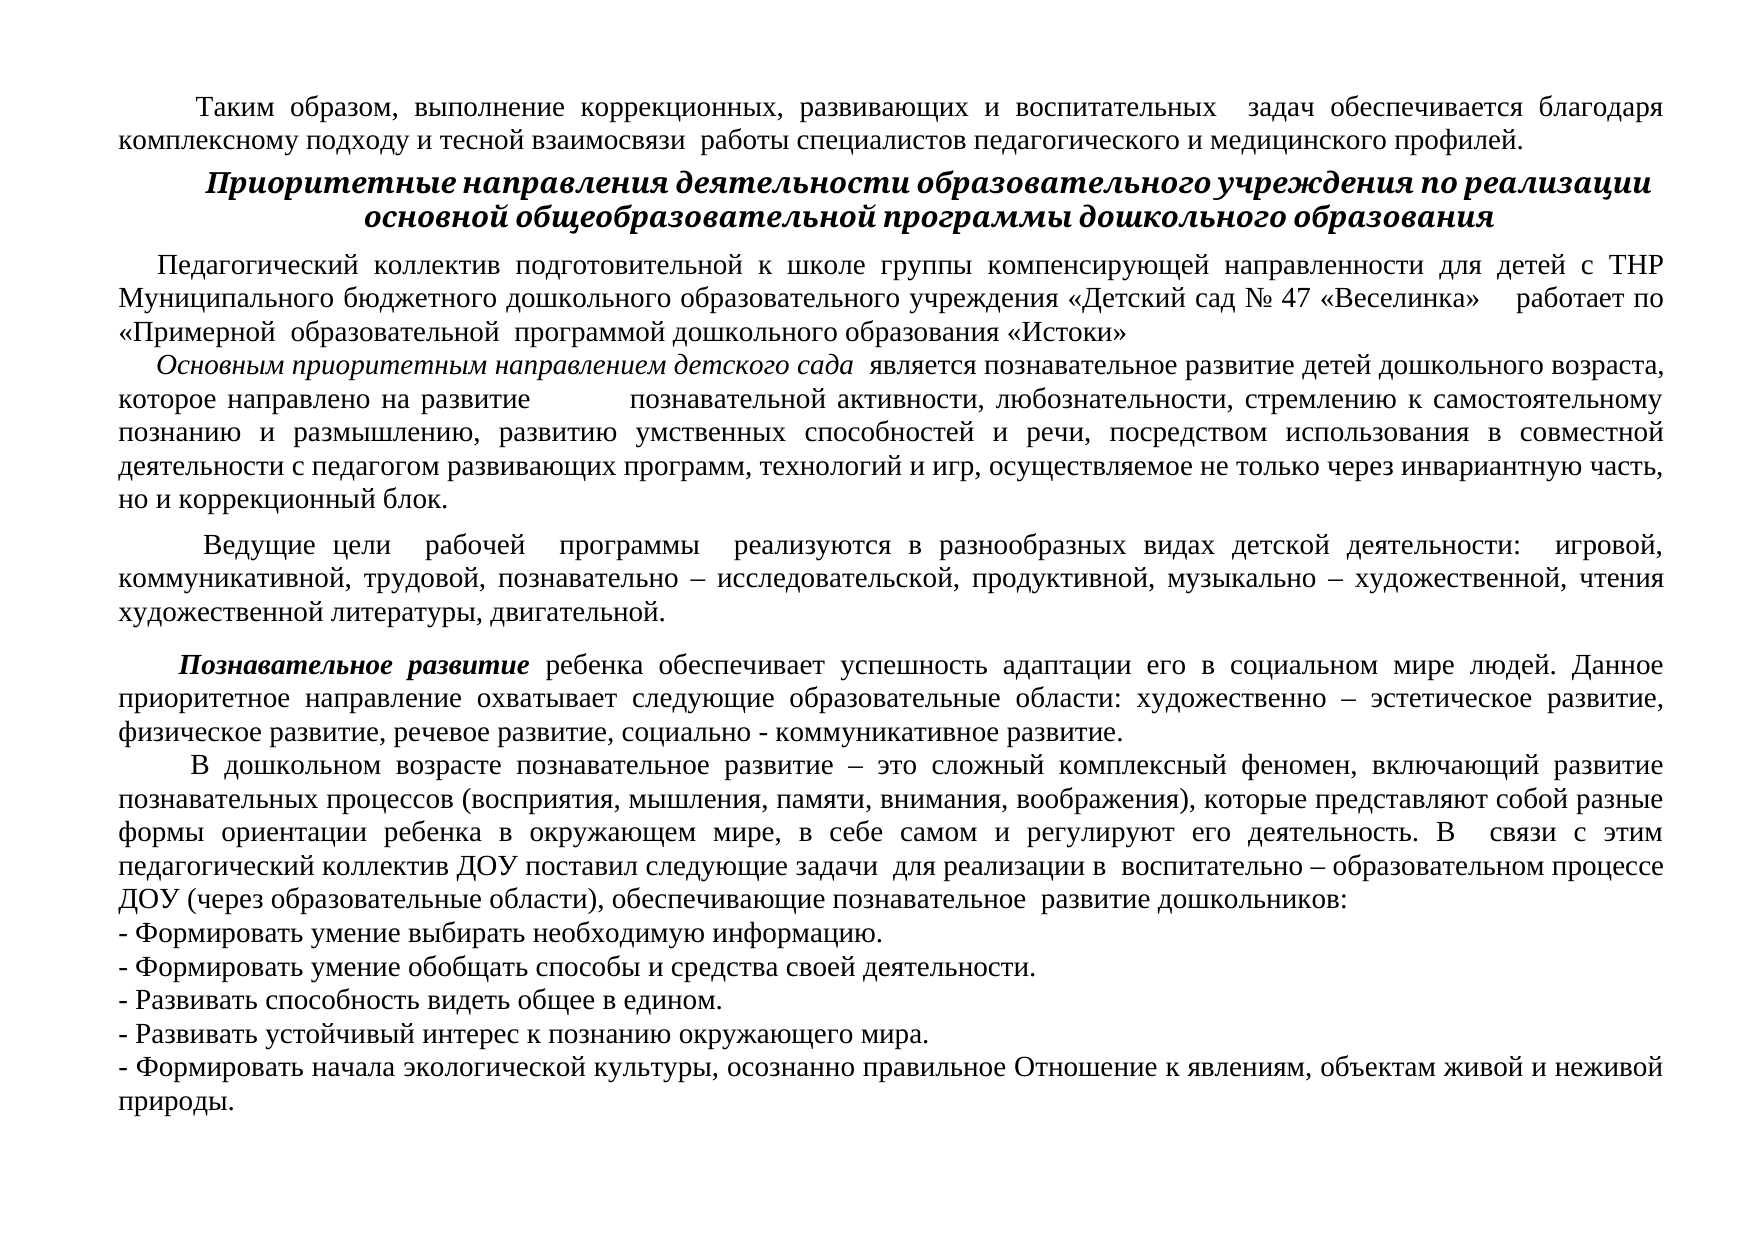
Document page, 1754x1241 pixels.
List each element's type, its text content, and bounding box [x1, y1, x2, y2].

text - Формировать умение обобщать способы и средства своей деятельности. [118, 949, 1665, 982]
text В дошкольном возрасте познавательное развитие – это сложный комплексный феномен, включающий развитие познавательных процессов (восприятия, мышления, памяти, внимания, воображения), которые представляют собой разные формы ориентации ребенка в окружающем мире, в себе самом и регулируют его деятельность. В связи с этим педагогический коллектив ДОУ поставил следующие задачи для реализации в воспитательно – образовательном процессе ДОУ (через образовательные области), обеспечивающие познавательное развитие дошкольников: [118, 747, 1665, 915]
text Основным приоритетным направлением детского сада является познавательное развитие детей дошкольного возраста, которое направлено на развитие познавательной активности, любознательности, стремлению к самостоятельному познанию и размышлению, развитию умственных способностей и речи, посредством использования в совместной деятельности с педагогом развивающих программ, технологий и игр, осуществляемое не только через инвариантную часть, но и коррекционный блок. [118, 347, 1665, 515]
text Педагогический коллектив подготовительной к школе группы компенсирующей направленности для детей с ТНР Муниципального бюджетного дошкольного образовательного учреждения «Детский сад № 47 «Веселинка» работает по «Примерной образовательной программой дошкольного образования «Истоки» [118, 247, 1665, 347]
text Ведущие цели рабочей программы реализуются в разнообразных видах детской деятельности: игровой, коммуникативной, трудовой, познавательно – исследовательской, продуктивной, музыкально – художественной, чтения художественной литературы, двигательной. [118, 527, 1665, 628]
text - Формировать начала экологической культуры, осознанно правильное Отношение к явлениям, объектам живой и неживой природы. [118, 1049, 1665, 1116]
text - Развивать устойчивый интерес к познанию окружающего мира. [118, 1016, 1665, 1049]
text Таким образом, выполнение коррекционных, развивающих и воспитательных задач обеспечивается благодаря комплексному подходу и тесной взаимосвязи работы специалистов педагогического и медицинского профилей. [118, 89, 1665, 156]
text Познавательное развитие ребенка обеспечивает успешность адаптации его в социальном мире людей. Данное приоритетное направление охватывает следующие образовательные области: художественно – эстетическое развитие, физическое развитие, речевое развитие, социально - коммуникативное развитие. [118, 647, 1665, 747]
text - Развивать способность видеть общее в едином. [118, 982, 1665, 1016]
text - Формировать умение выбирать необходимую информацию. [118, 915, 1665, 949]
text Приоритетные направления деятельности образовательного учреждения по реализации основной общеобразовательной программы дошкольного образования [193, 168, 1665, 235]
